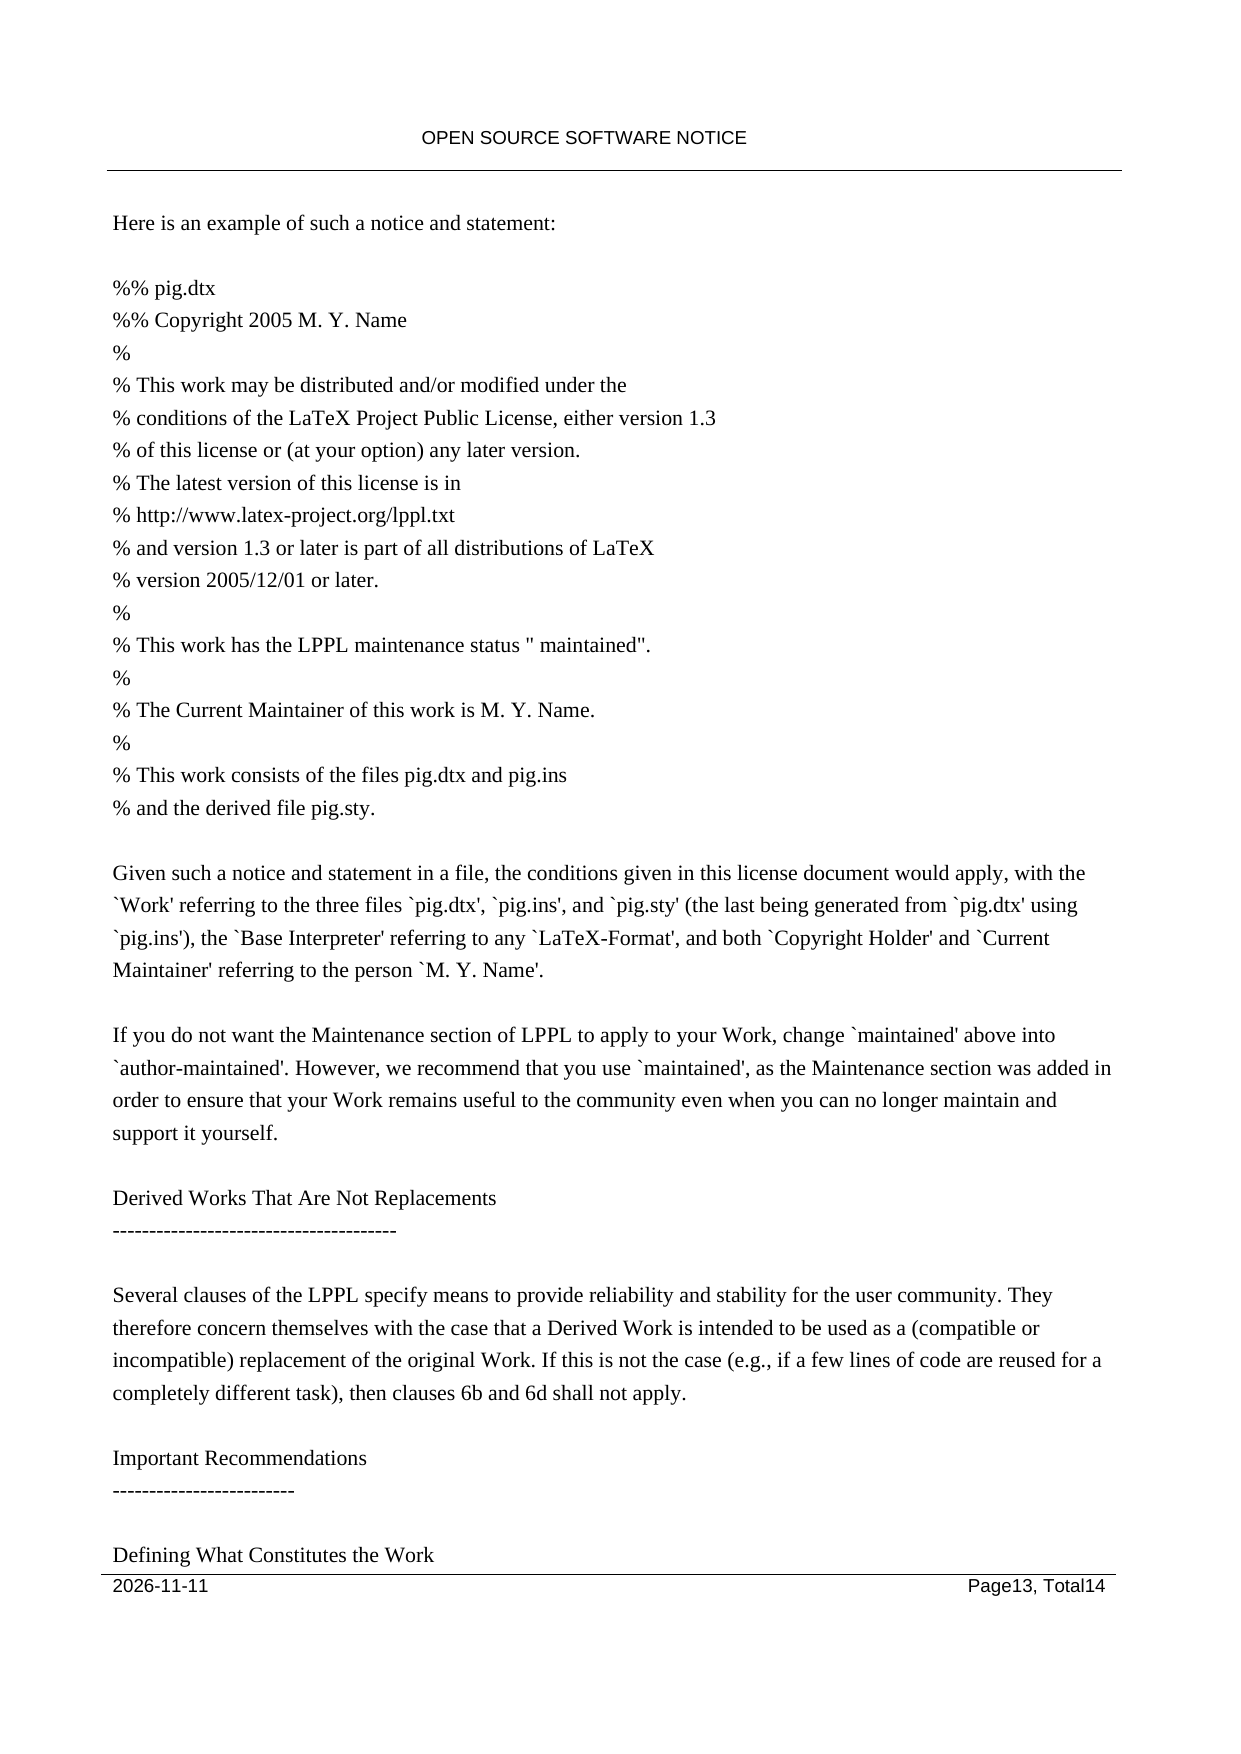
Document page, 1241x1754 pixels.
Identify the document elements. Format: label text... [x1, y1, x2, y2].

text % This work consists of the files pig.dtx and pig.ins [112, 759, 1128, 791]
text --------------------------------------- [112, 1214, 1128, 1246]
text Several clauses of the LPPL specify means to provide reliability and stability for the user community. They therefore concern themselves with the case that a Derived Work is intended to be used as a (compatible or incompatible) replacement of the original Work. If this is not the case (e.g., if a few lines of code are reused for a completely different task), then clauses 6b and 6d shall not apply. [112, 1279, 1128, 1409]
text % of this license or (at your option) any later version. [112, 434, 1128, 466]
text % This work has the LPPL maintenance status " maintained". [112, 629, 1128, 661]
text % version 2005/12/01 or later. [112, 564, 1128, 596]
text % [112, 661, 1128, 694]
text Given such a notice and statement in a file, the conditions given in this license document would apply, with the `Work' referring to the three files `pig.dtx', `pig.ins', and `pig.sty' (the last being generated from `pig.dtx' using `pig.ins'), the `Base Interpreter' referring to any `LaTeX-Format', and both `Copyright Holder' and `Current Maintainer' referring to the person `M. Y. Name'. [112, 856, 1128, 986]
text % [112, 336, 1128, 369]
text % and the derived file pig.sty. [112, 791, 1128, 824]
text Important Recommendations [112, 1441, 1128, 1474]
text % The latest version of this license is in [112, 466, 1128, 499]
text % conditions of the LaTeX Project Public License, either version 1.3 [112, 401, 1128, 434]
text % and version 1.3 or later is part of all distributions of LaTeX [112, 531, 1128, 564]
text %% pig.dtx [112, 271, 1128, 304]
text %% Copyright 2005 M. Y. Name [112, 304, 1128, 336]
text % http://www.latex-project.org/lppl.txt [112, 499, 1128, 531]
text % [112, 596, 1128, 629]
text % The Current Maintainer of this work is M. Y. Name. [112, 694, 1128, 726]
text ------------------------- [112, 1474, 1128, 1506]
text % This work may be distributed and/or modified under the [112, 369, 1128, 401]
text If you do not want the Maintenance section of LPPL to apply to your Work, change `maintained' above into `author-maintained'. However, we recommend that you use `maintained', as the Maintenance section was added in order to ensure that your Work remains useful to the community even when you can no longer maintain and support it yourself. [112, 1019, 1128, 1149]
text Defining What Constitutes the Work [112, 1539, 1128, 1571]
text Here is an example of such a notice and statement: [112, 206, 1128, 239]
text Derived Works That Are Not Replacements [112, 1181, 1128, 1214]
text % [112, 726, 1128, 759]
